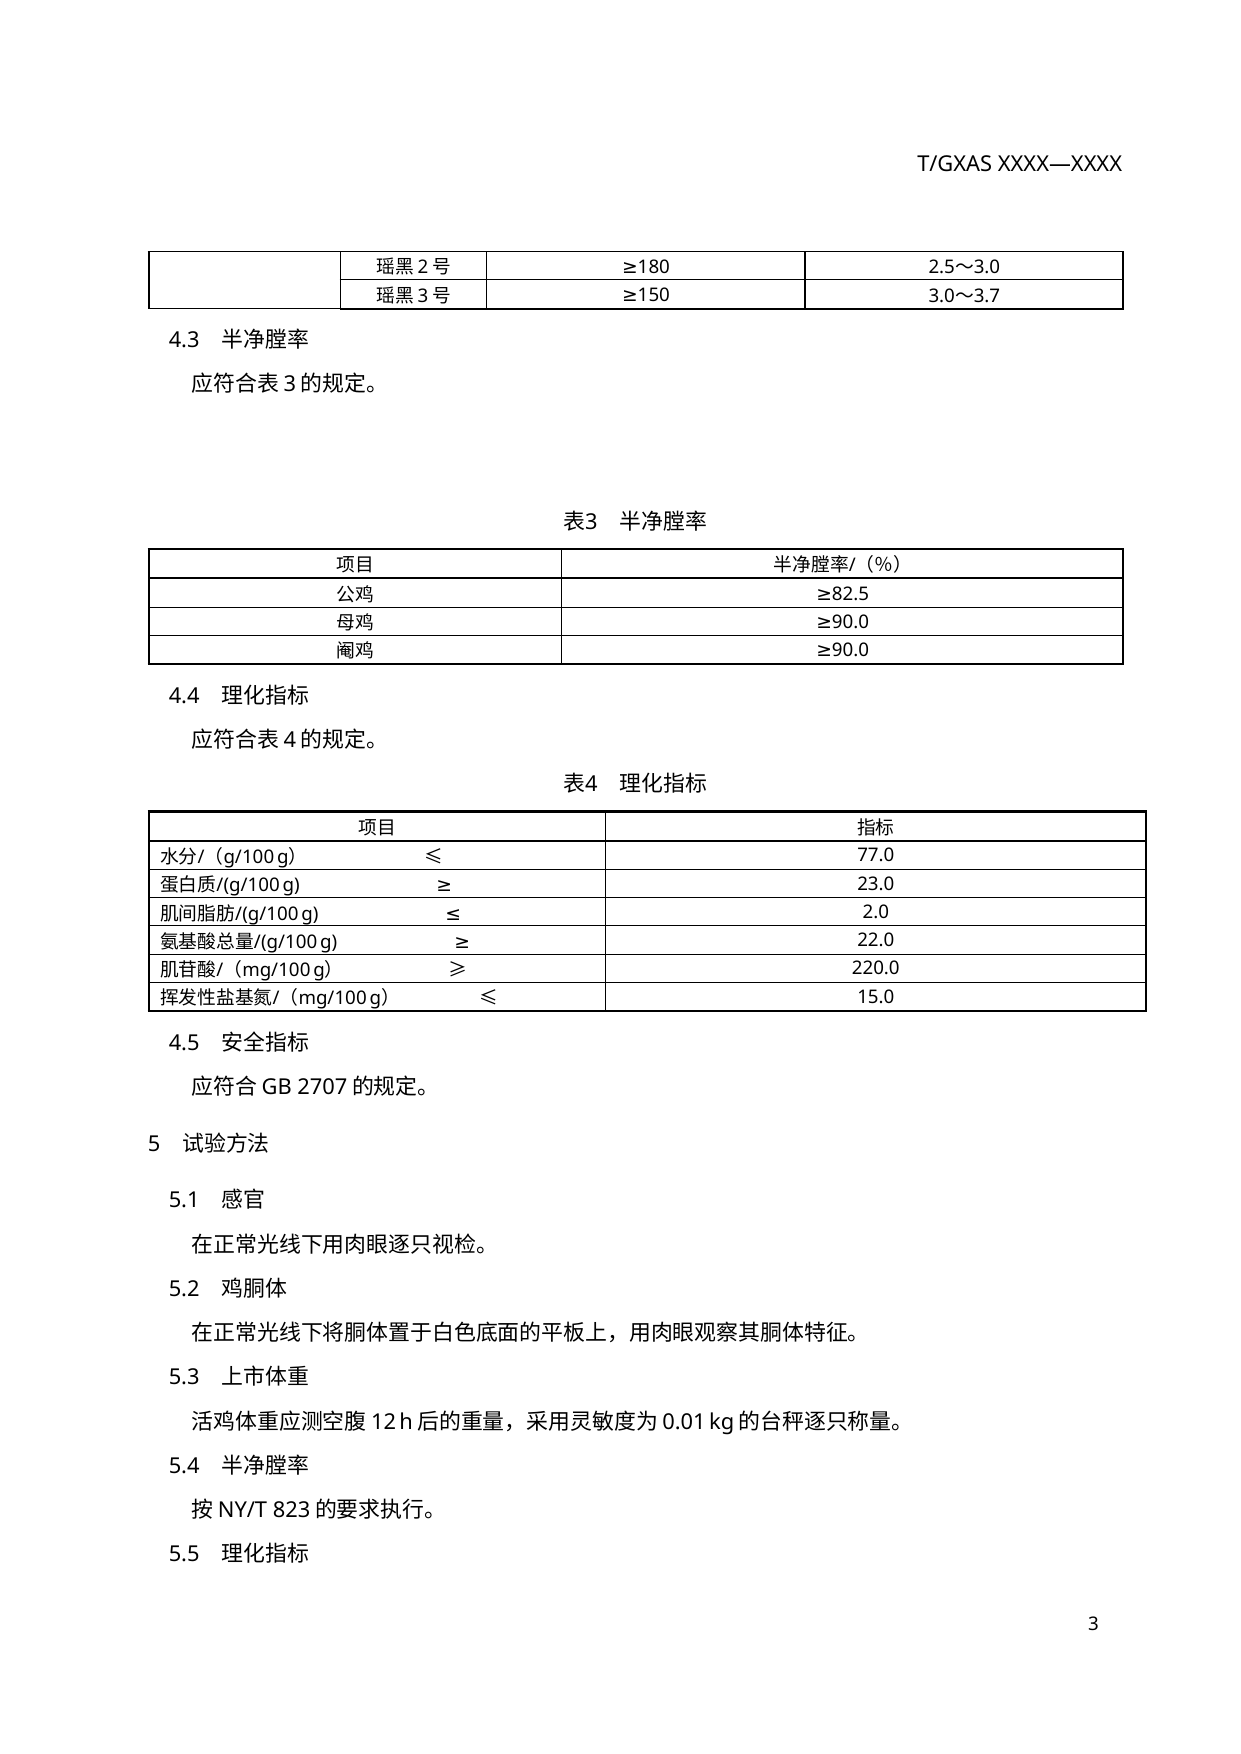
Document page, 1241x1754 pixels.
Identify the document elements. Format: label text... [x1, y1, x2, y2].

table_cell 蛋白质/(g/100 g) ≥ [150, 870, 605, 897]
text 应符合表3的规定。 [148, 366, 1122, 398]
table_cell 公鸡 [150, 579, 561, 607]
text 应符合GB 2707的规定。 [148, 1069, 1122, 1101]
text 半净膛率 [148, 1448, 1122, 1480]
table_cell 阉鸡 [150, 636, 561, 663]
text 在正常光线下用肉眼逐只视检。 [148, 1227, 1122, 1258]
table_cell ≥180 [487, 252, 804, 279]
text 理化指标 [148, 1536, 1122, 1568]
table_cell ≥90.0 [562, 608, 1122, 635]
text 应符合表4的规定。 [148, 722, 1122, 754]
text 半净膛率 [148, 504, 1122, 536]
table_cell ≥150 [487, 280, 804, 307]
text 感官 [148, 1182, 1122, 1214]
text 安全指标 [148, 1025, 1122, 1056]
table_cell 77.0 [606, 842, 1145, 869]
table_header 半净膛率/（％） [562, 550, 1122, 577]
list 理化指标 [148, 766, 1122, 798]
table_cell 15.0 [606, 983, 1145, 1010]
table_cell 氨基酸总量/(g/100 g) ≥ [150, 926, 605, 954]
table_cell 肌间脂肪/(g/100 g) ≤ [150, 898, 605, 925]
table_cell 220.0 [606, 955, 1145, 982]
table_cell 22.0 [606, 926, 1145, 954]
table_cell 23.0 [606, 870, 1145, 897]
table_cell 2.5～3.0 [806, 252, 1122, 279]
text 鸡胴体 [148, 1271, 1122, 1303]
text 上市体重 [148, 1359, 1122, 1391]
table_cell 挥发性盐基氮/（mg/100 g） ≤ [150, 983, 605, 1010]
table_cell 肌苷酸/（mg/100 g） ≥ [150, 955, 605, 982]
text 按NY/T 823的要求执行。 [148, 1492, 1122, 1524]
table_header 项目 [150, 550, 561, 577]
table_cell 2.0 [606, 898, 1145, 925]
table_header 指标 [606, 813, 1145, 840]
text 半净膛率 [148, 322, 1122, 354]
text 在正常光线下将胴体置于白色底面的平板上，用肉眼观察其胴体特征。 [148, 1315, 1122, 1347]
text 活鸡体重应测空腹12 h后的重量，采用灵敏度为0.01 kg的台秤逐只称量。 [148, 1404, 1122, 1435]
table_cell 母鸡 [150, 608, 561, 635]
table_cell 瑶黑2号 [341, 252, 486, 279]
table_cell 水分/（g/100 g） ≤ [150, 842, 605, 869]
text 试验方法 [148, 1126, 1122, 1157]
text 理化指标 [148, 678, 1122, 709]
table_cell 3.0～3.7 [806, 280, 1122, 307]
table_cell ≥82.5 [562, 579, 1122, 607]
table_header 项目 [150, 813, 605, 840]
table_cell 瑶黑3号 [341, 280, 486, 307]
table_cell ≥90.0 [562, 636, 1122, 663]
